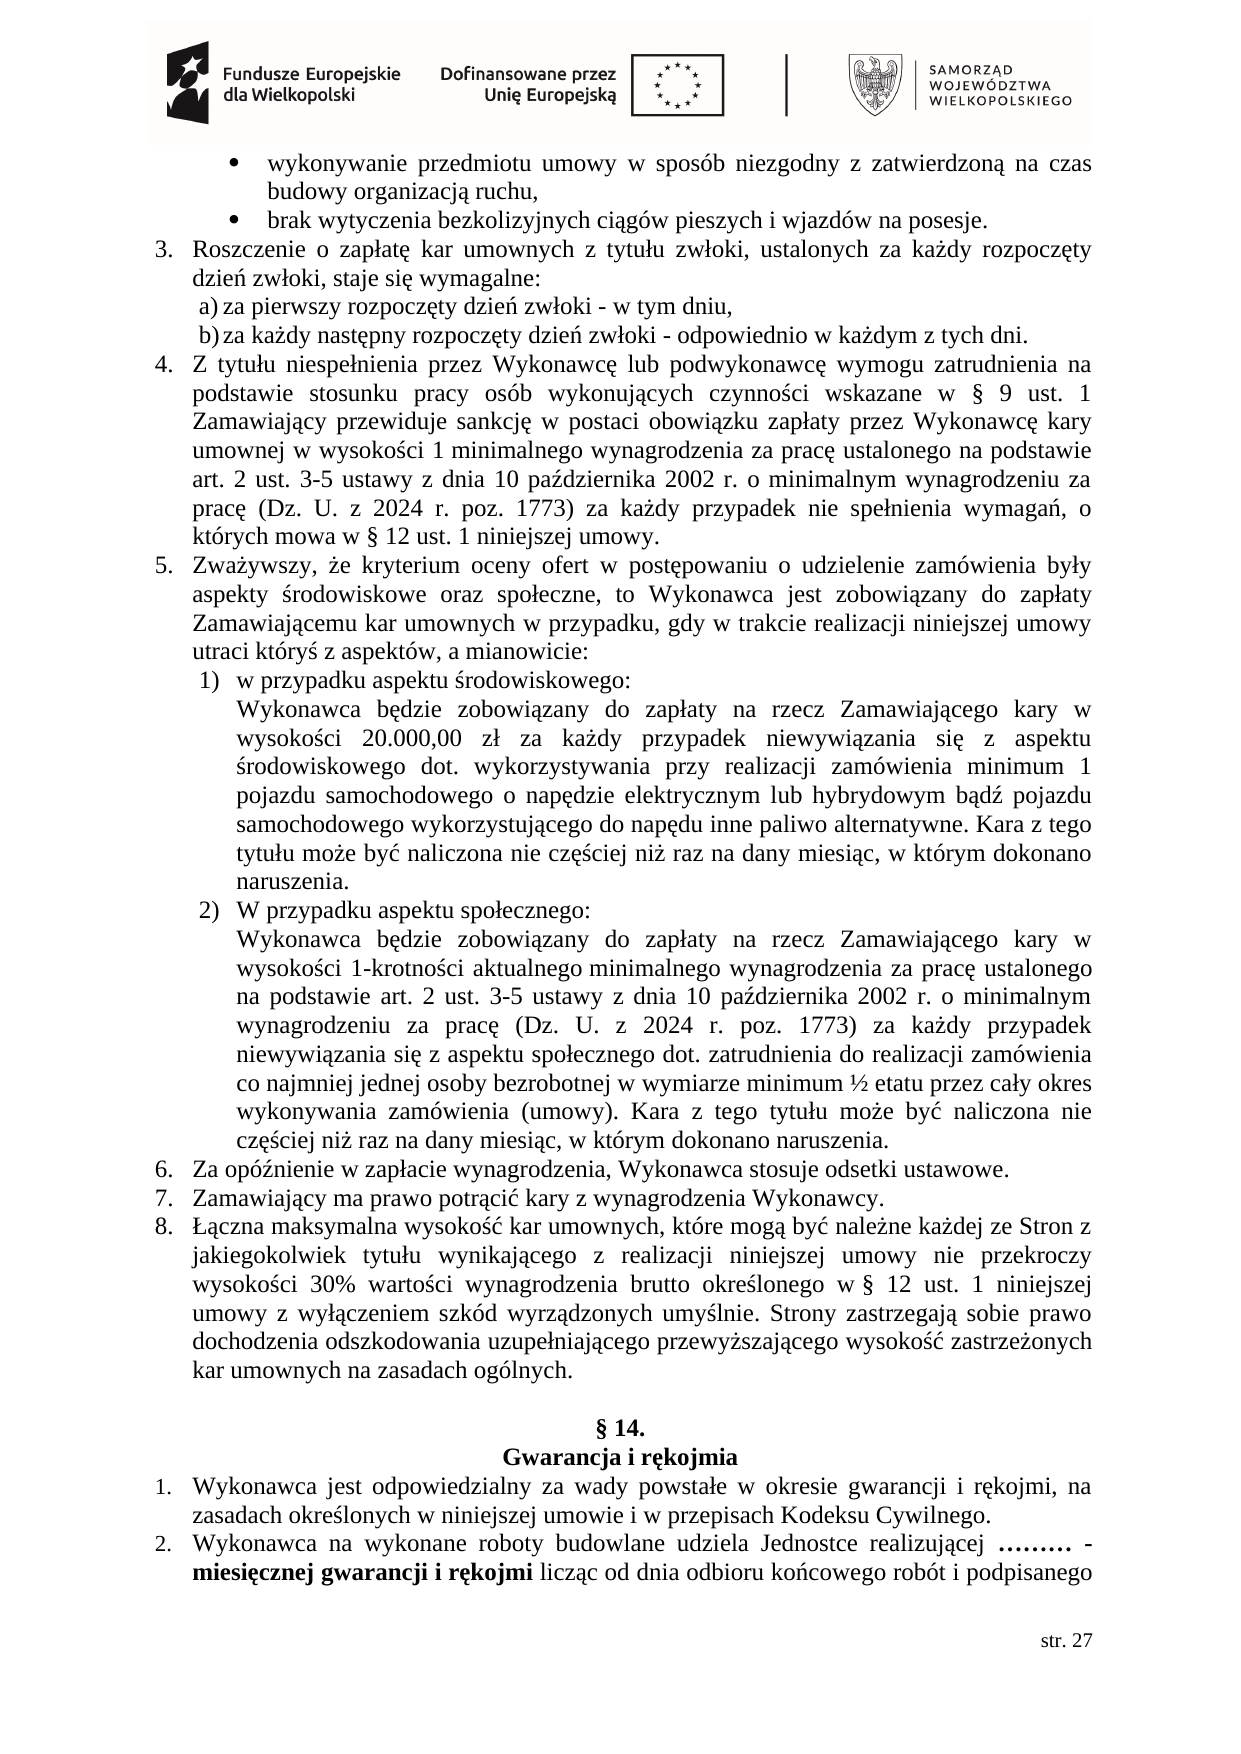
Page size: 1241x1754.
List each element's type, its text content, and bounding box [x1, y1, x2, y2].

list brak wytyczenia bezkolizyjnych ciągów pieszych i wjazdów na posesje. [229, 205, 1093, 234]
list Zamawiający ma prawo potrącić kary z wynagrodzenia Wykonawcy. [154, 1183, 1093, 1211]
text § 14. [148, 1413, 1093, 1442]
text Gwarancja i rękojmia [148, 1442, 1093, 1471]
list Roszczenie o zapłatę kar umownych z tytułu zwłoki, ustalonych za każdy rozpoczęty dzień zwłoki, staje się wymagalne: [154, 234, 1093, 291]
list za każdy następny rozpoczęty dzień zwłoki - odpowiednio w każdym z tych dni. [199, 320, 1093, 349]
list Z tytułu niespełnienia przez Wykonawcę lub podwykonawcę wymogu zatrudnienia na podstawie stosunku pracy osób wykonujących czynności wskazane w § 9 ust. 1 Zamawiający przewiduje sankcję w postaci obowiązku zapłaty przez Wykonawcę kary umownej w wysokości 1 minimalnego wynagrodzenia za pracę ustalonego na podstawie art. 2 ust. 3-5 ustawy z dnia 10 października 2002 r. o minimalnym wynagrodzeniu za pracę (Dz. U. z 2024 r. poz. 1773) za każdy przypadek nie spełnienia wymagań, o których mowa w § 12 ust. 1 niniejszej umowy. [154, 349, 1093, 550]
list W przypadku aspektu społecznego: [199, 895, 1093, 924]
list w przypadku aspektu środowiskowego: [199, 665, 1093, 694]
list Łączna maksymalna wysokość kar umownych, które mogą być należne każdej ze Stron z jakiegokolwiek tytułu wynikającego z realizacji niniejszej umowy nie przekroczy wysokości 30% wartości wynagrodzenia brutto określonego w § 12 ust. 1 niniejszej umowy z wyłączeniem szkód wyrządzonych umyślnie. Strony zastrzegają sobie prawo dochodzenia odszkodowania uzupełniającego przewyższającego wysokość zastrzeżonych kar umownych na zasadach ogólnych. [154, 1211, 1093, 1384]
list Wykonawca jest odpowiedzialny za wady powstałe w okresie gwarancji i rękojmi, na zasadach określonych w niniejszej umowie i w przepisach Kodeksu Cywilnego. [154, 1471, 1093, 1528]
list za pierwszy rozpoczęty dzień zwłoki - w tym dniu, [199, 291, 1093, 320]
list Wykonawca będzie zobowiązany do zapłaty na rzecz Zamawiającego kary w wysokości 1-krotności aktualnego minimalnego wynagrodzenia za pracę ustalonego na podstawie art. 2 ust. 3-5 ustawy z dnia 10 października 2002 r. o minimalnym wynagrodzeniu za pracę (Dz. U. z 2024 r. poz. 1773) za każdy przypadek niewywiązania się z aspektu społecznego dot. zatrudnienia do realizacji zamówienia co najmniej jednej osoby bezrobotnej w wymiarze minimum ½ etatu przez cały okres wykonywania zamówienia (umowy). Kara z tego tytułu może być naliczona nie częściej niż raz na dany miesiąc, w którym dokonano naruszenia. [236, 924, 1093, 1154]
picture [146, 20, 1092, 145]
list Wykonawca będzie zobowiązany do zapłaty na rzecz Zamawiającego kary w wysokości 20.000,00 zł za każdy przypadek niewywiązania się z aspektu środowiskowego dot. wykorzystywania przy realizacji zamówienia minimum 1 pojazdu samochodowego o napędzie elektrycznym lub hybrydowym bądź pojazdu samochodowego wykorzystującego do napędu inne paliwo alternatywne. Kara z tego tytułu może być naliczona nie częściej niż raz na dany miesiąc, w którym dokonano naruszenia. [236, 694, 1093, 895]
list wykonywanie przedmiotu umowy w sposób niezgodny z zatwierdzoną na czas budowy organizacją ruchu, [229, 148, 1093, 205]
list Zważywszy, że kryterium oceny ofert w postępowaniu o udzielenie zamówienia były aspekty środowiskowe oraz społeczne, to Wykonawca jest zobowiązany do zapłaty Zamawiającemu kar umownych w przypadku, gdy w trakcie realizacji niniejszej umowy utraci któryś z aspektów, a mianowicie: [154, 550, 1093, 665]
list Za opóźnienie w zapłacie wynagrodzenia, Wykonawca stosuje odsetki ustawowe. [154, 1154, 1093, 1183]
